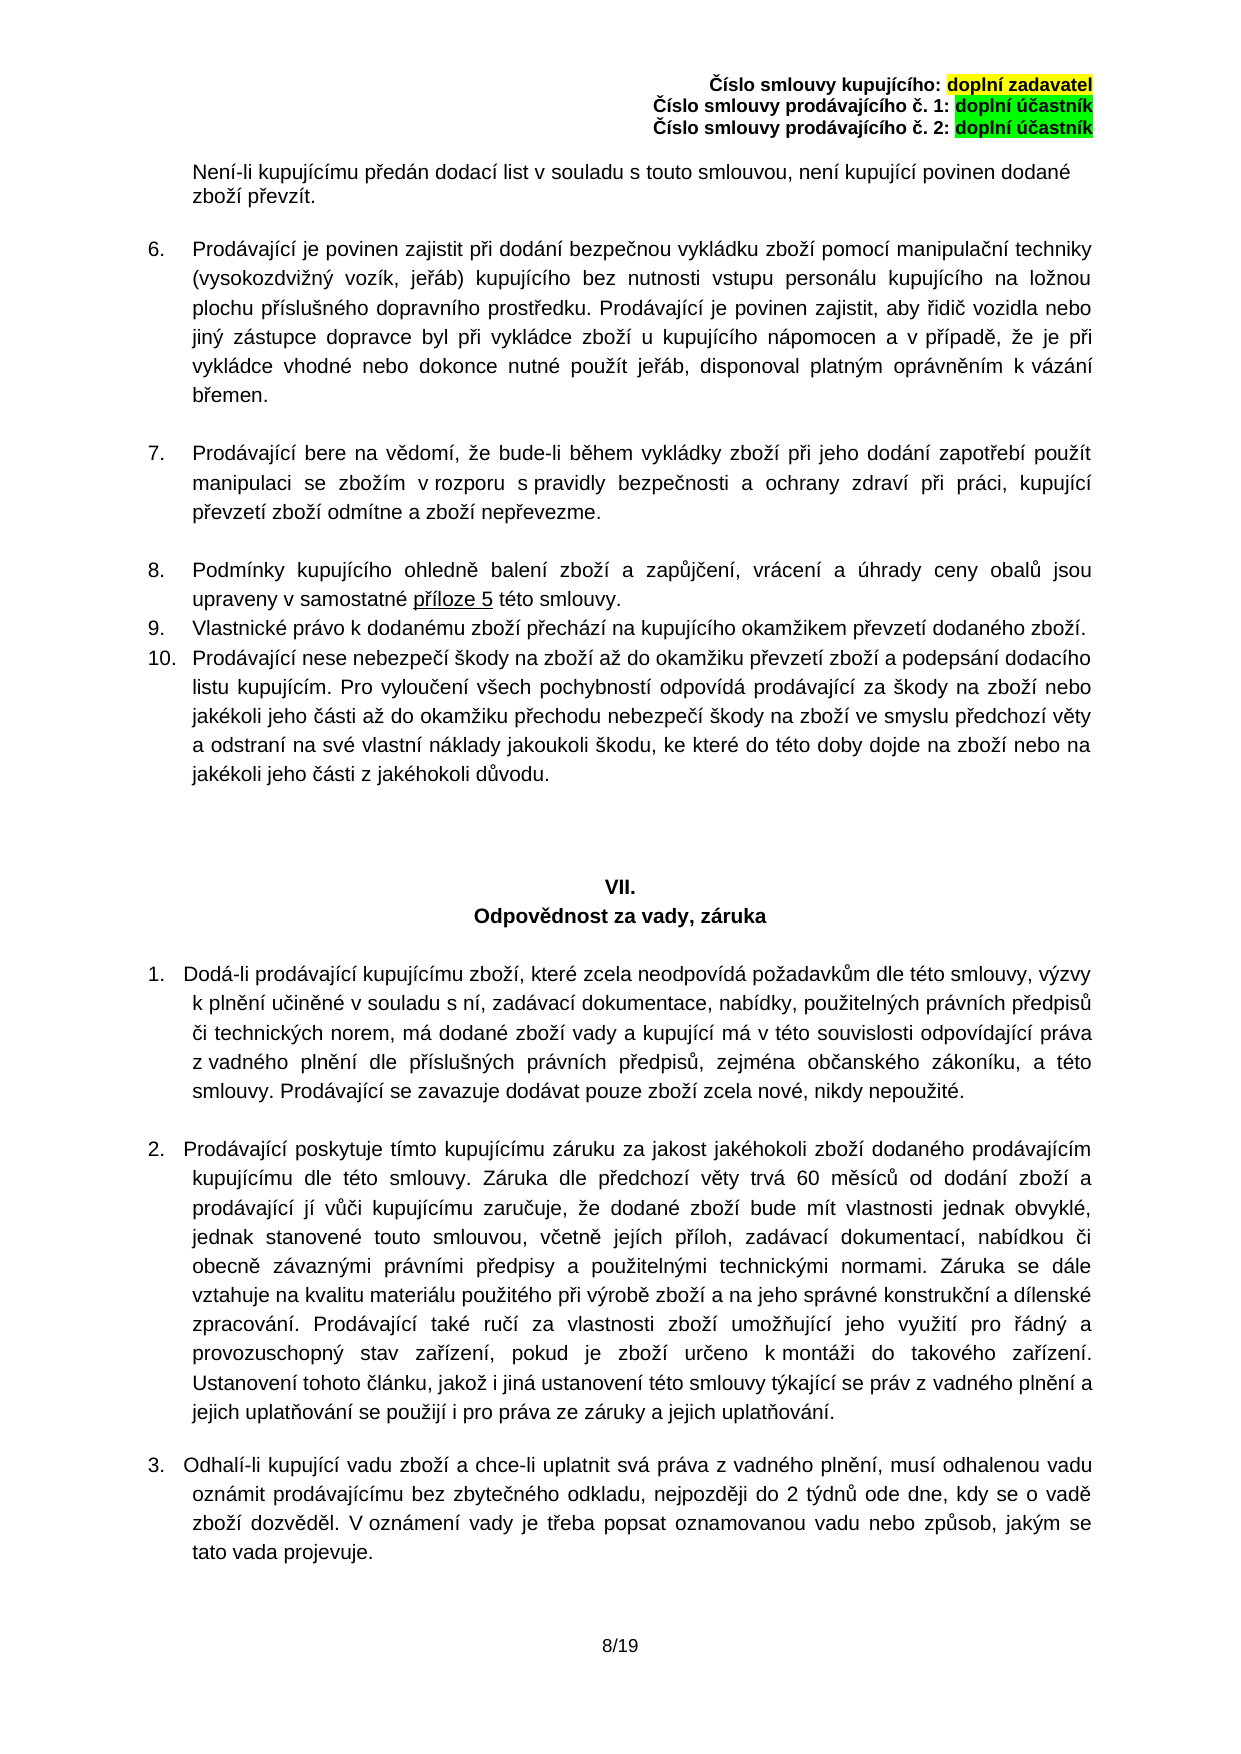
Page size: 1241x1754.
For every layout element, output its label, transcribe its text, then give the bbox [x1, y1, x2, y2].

list Není-li kupujícímu předán dodací list v souladu s touto smlouvou, není kupující povinen dodané zboží převzít. [192, 160, 1093, 208]
list Prodávající je povinen zajistit při dodání bezpečnou vykládku zboží pomocí manipulační techniky (vysokozdvižný vozík, jeřáb) kupujícího bez nutnosti vstupu personálu kupujícího na ložnou plochu příslušného dopravního prostředku. Prodávající je povinen zajistit, aby řidič vozidla nebo jiný zástupce dopravce byl při vykládce zboží u kupujícího nápomocen a v případě, že je při vykládce vhodné nebo dokonce nutné použít jeřáb, disponoval platným oprávněním k vázání břemen. [148, 232, 1093, 407]
list Odhalí-li kupující vadu zboží a chce-li uplatnit svá práva z vadného plnění, musí odhalenou vadu oznámit prodávajícímu bez zbytečného odkladu, nejpozději do 2 týdnů ode dne, kdy se o vadě zboží dozvěděl. V oznámení vady je třeba popsat oznamovanou vadu nebo způsob, jakým se tato vada projevuje. [148, 1447, 1093, 1564]
list Vlastnické právo k dodanému zboží přechází na kupujícího okamžikem převzetí dodaného zboží. [148, 611, 1093, 640]
text Odpovědnost za vady, záruka [148, 898, 1093, 928]
list Prodávající bere na vědomí, že bude-li během vykládky zboží při jeho dodání zapotřebí použít manipulaci se zbožím v rozporu s pravidly bezpečnosti a ochrany zdraví při práci, kupující převzetí zboží odmítne a zboží nepřevezme. [148, 436, 1093, 523]
list Podmínky kupujícího ohledně balení zboží a zapůjčení, vrácení a úhrady ceny obalů jsou upraveny v samostatné příloze 5 této smlouvy. [148, 553, 1093, 611]
text VII. [148, 869, 1093, 898]
list Prodávající nese nebezpečí škody na zboží až do okamžiku převzetí zboží a podepsání dodacího listu kupujícím. Pro vyloučení všech pochybností odpovídá prodávající za škody na zboží nebo jakékoli jeho části až do okamžiku přechodu nebezpečí škody na zboží ve smyslu předchozí věty a odstraní na své vlastní náklady jakoukoli škodu, ke které do této doby dojde na zboží nebo na jakékoli jeho části z jakéhokoli důvodu. [148, 640, 1093, 786]
list Dodá-li prodávající kupujícímu zboží, které zcela neodpovídá požadavkům dle této smlouvy, výzvy k plnění učiněné v souladu s ní, zadávací dokumentace, nabídky, použitelných právních předpisů či technických norem, má dodané zboží vady a kupující má v této souvislosti odpovídající práva z vadného plnění dle příslušných právních předpisů, zejména občanského zákoníku, a této smlouvy. Prodávající se zavazuje dodávat pouze zboží zcela nové, nikdy nepoužité. [148, 957, 1093, 1103]
list Prodávající poskytuje tímto kupujícímu záruku za jakost jakéhokoli zboží dodaného prodávajícím kupujícímu dle této smlouvy. Záruka dle předchozí věty trvá 60 měsíců od dodání zboží a prodávající jí vůči kupujícímu zaručuje, že dodané zboží bude mít vlastnosti jednak obvyklé, jednak stanovené touto smlouvou, včetně jejích příloh, zadávací dokumentací, nabídkou či obecně závaznými právními předpisy a použitelnými technickými normami. Záruka se dále vztahuje na kvalitu materiálu použitého při výrobě zboží a na jeho správné konstrukční a dílenské zpracování. Prodávající také ručí za vlastnosti zboží umožňující jeho využití pro řádný a provozuschopný stav zařízení, pokud je zboží určeno k montáži do takového zařízení. Ustanovení tohoto článku, jakož i jiná ustanovení této smlouvy týkající se práv z vadného plnění a jejich uplatňování se použijí i pro práva ze záruky a jejich uplatňování. [148, 1132, 1093, 1423]
